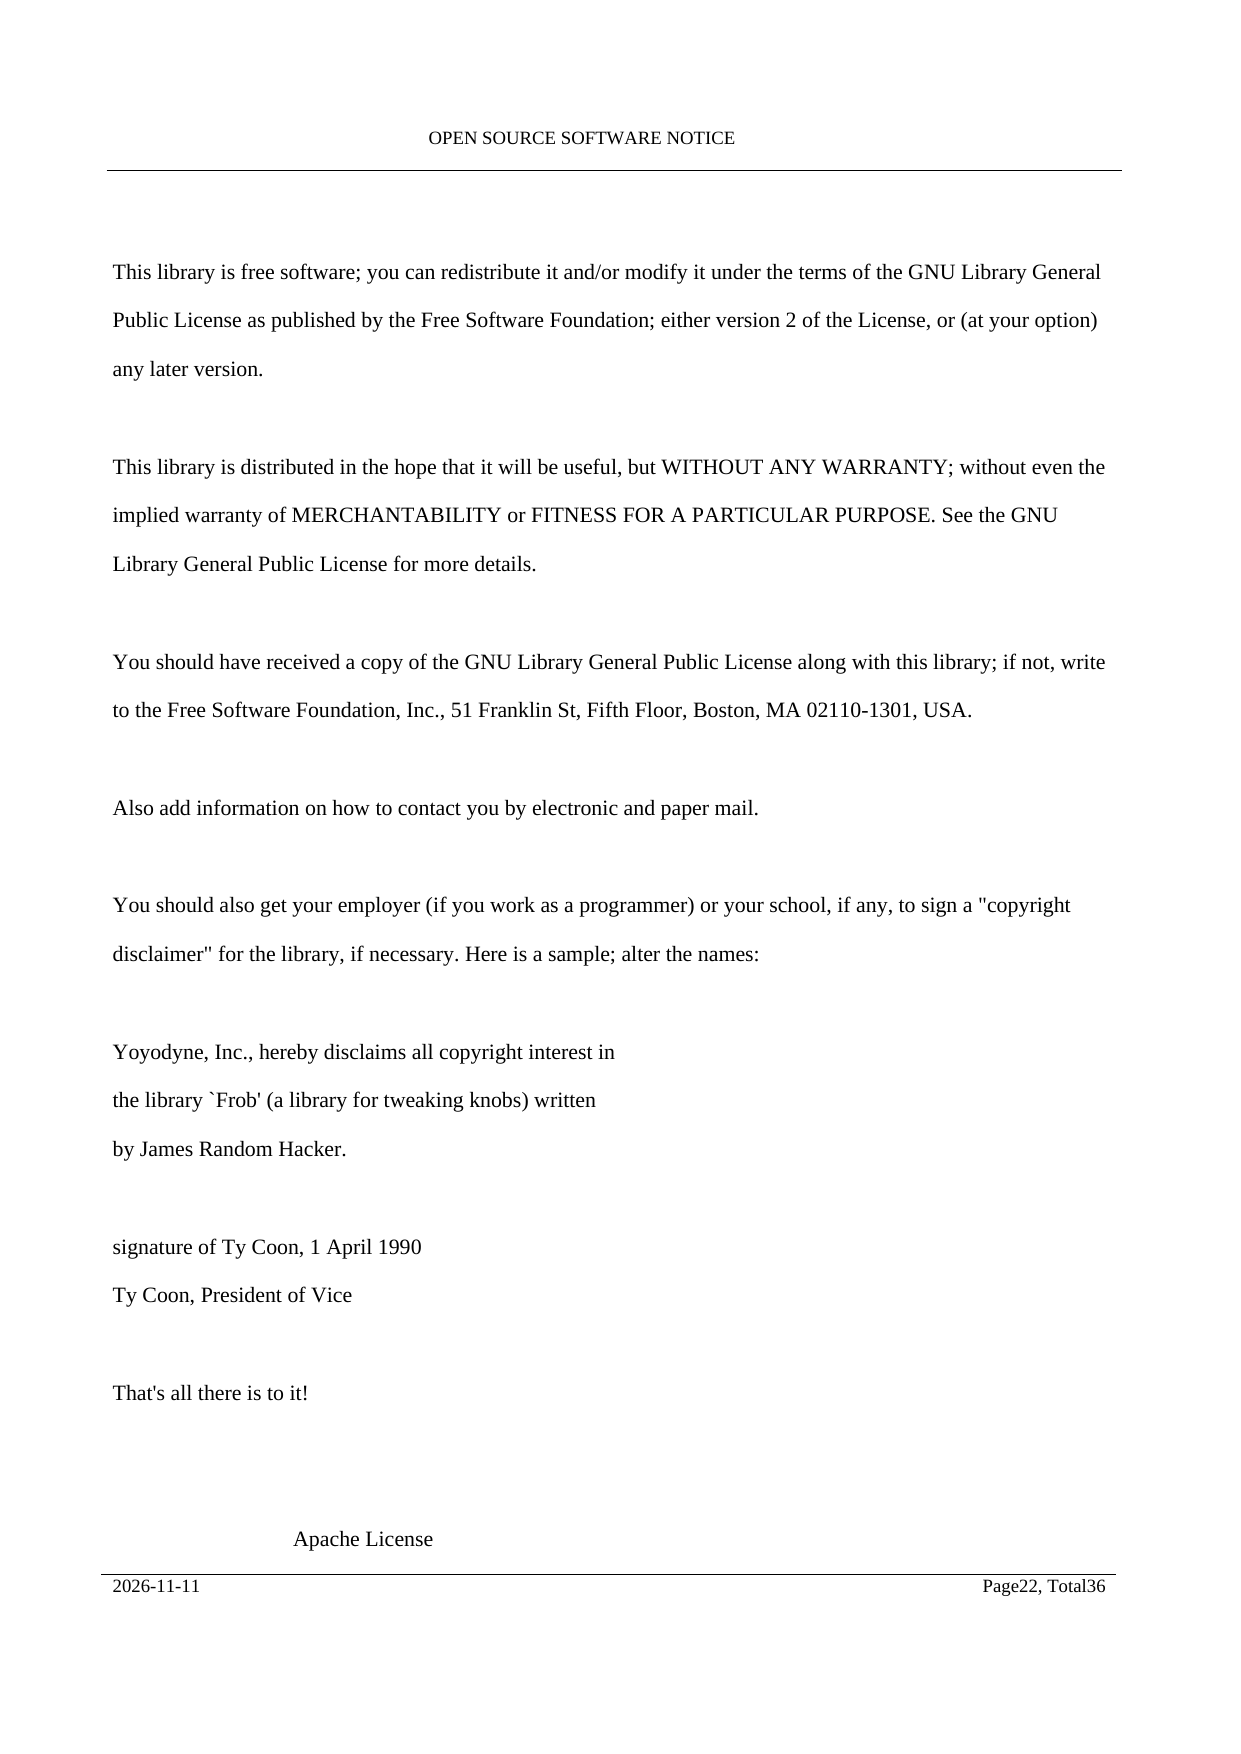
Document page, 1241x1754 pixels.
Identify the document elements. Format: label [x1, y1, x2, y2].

text [112, 206, 1128, 1555]
